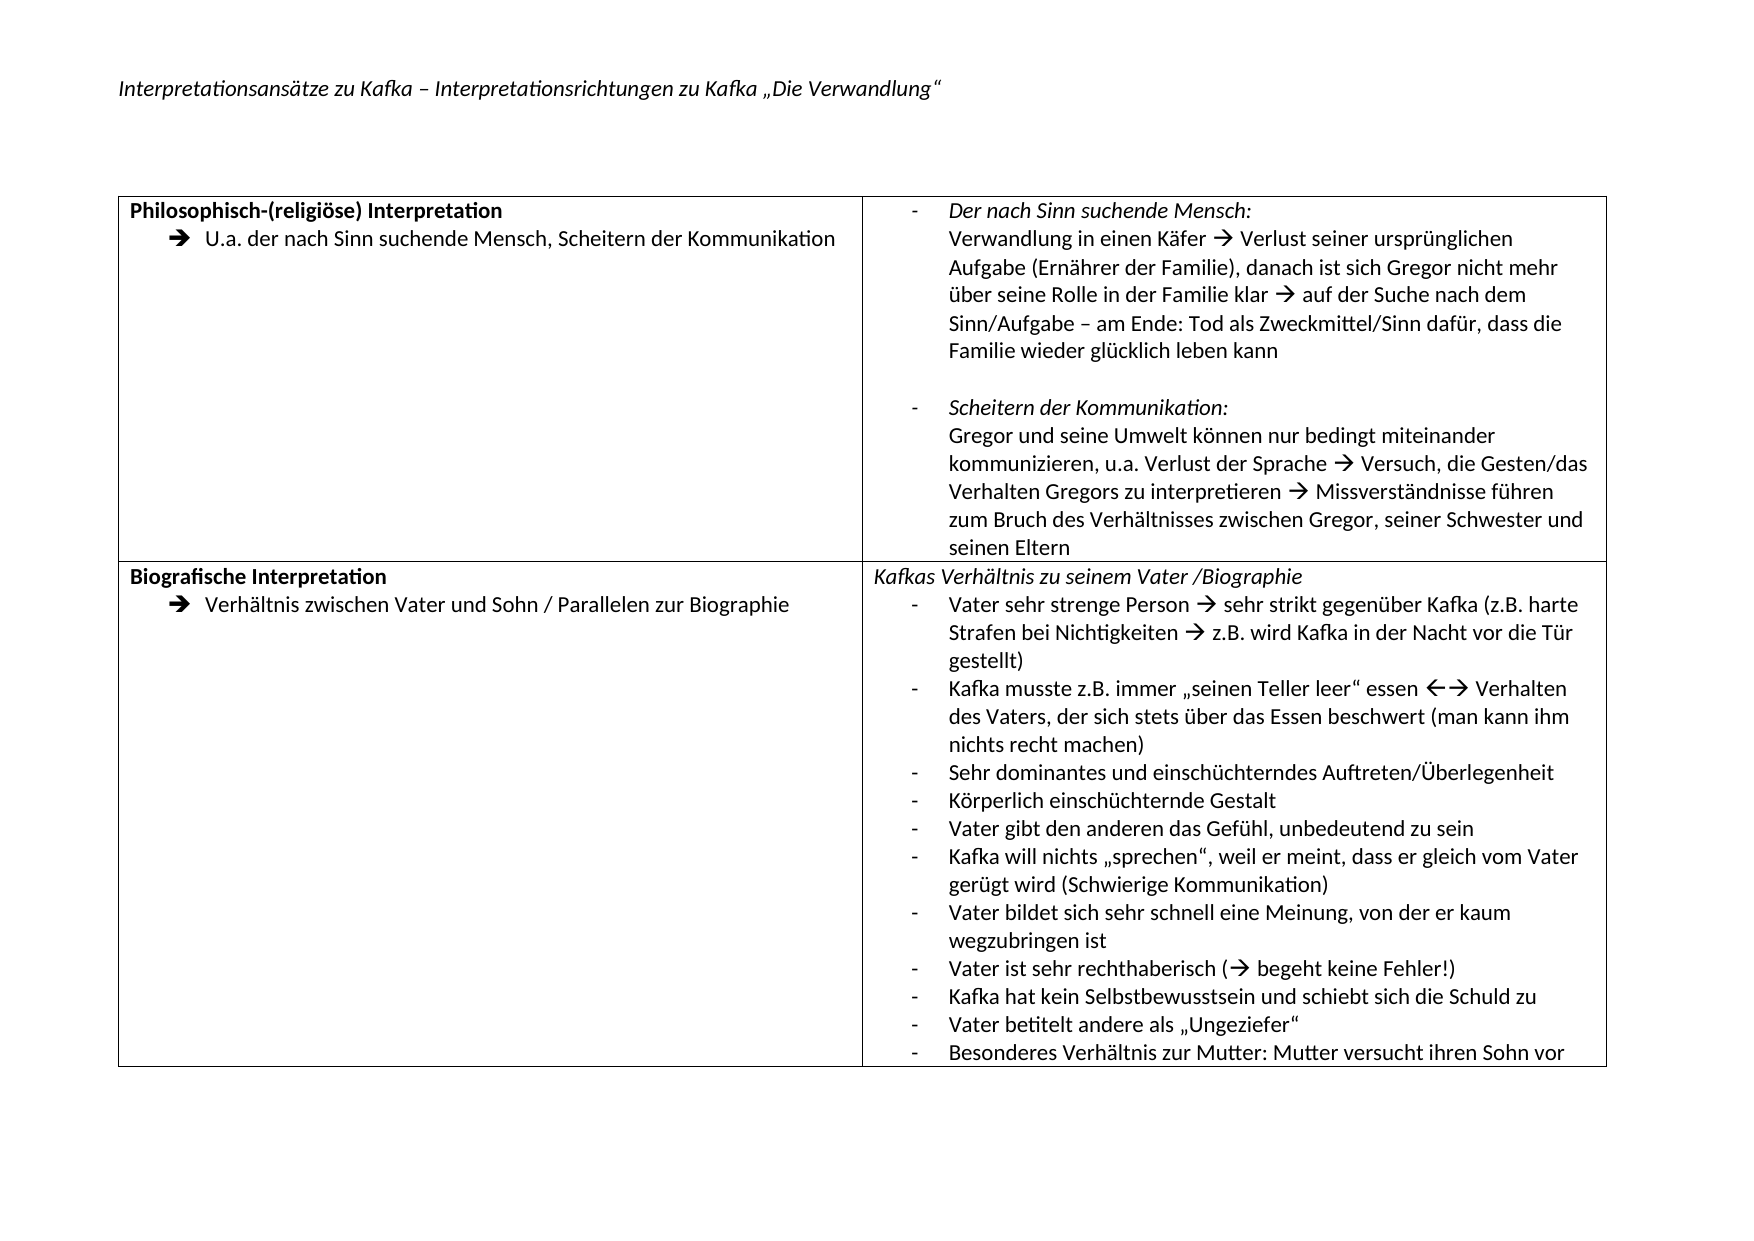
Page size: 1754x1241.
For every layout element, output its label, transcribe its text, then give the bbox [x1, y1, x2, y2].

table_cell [863, 562, 1606, 1066]
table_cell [119, 562, 862, 1066]
table_header Der nach Sinn suchende Mensch: Verwandlung in einen Käfer Verlust seiner ursprünglichen Aufgabe (Ernährer der Familie), danach ist sich Gregor nicht mehr über seine Rolle in der Familie klar auf der Suche nach dem Sinn/Aufgabe – am Ende: Tod als Zweckmittel/Sinn dafür, dass die Familie wieder glücklich leben kann Scheitern der Kommunikation: Gregor und seine Umwelt können nur bedingt miteinander kommunizieren, u.a. Verlust der Sprache Versuch, die Gesten/das Verhalten Gregors zu interpretieren Missverständnisse führen zum Bruch des Verhältnisses zwischen Gregor, seiner Schwester und seinen Eltern [863, 197, 1606, 561]
table_header Philosophisch-(religiöse) Interpretation U.a. der nach Sinn suchende Mensch, Scheitern der Kommunikation [119, 197, 862, 561]
